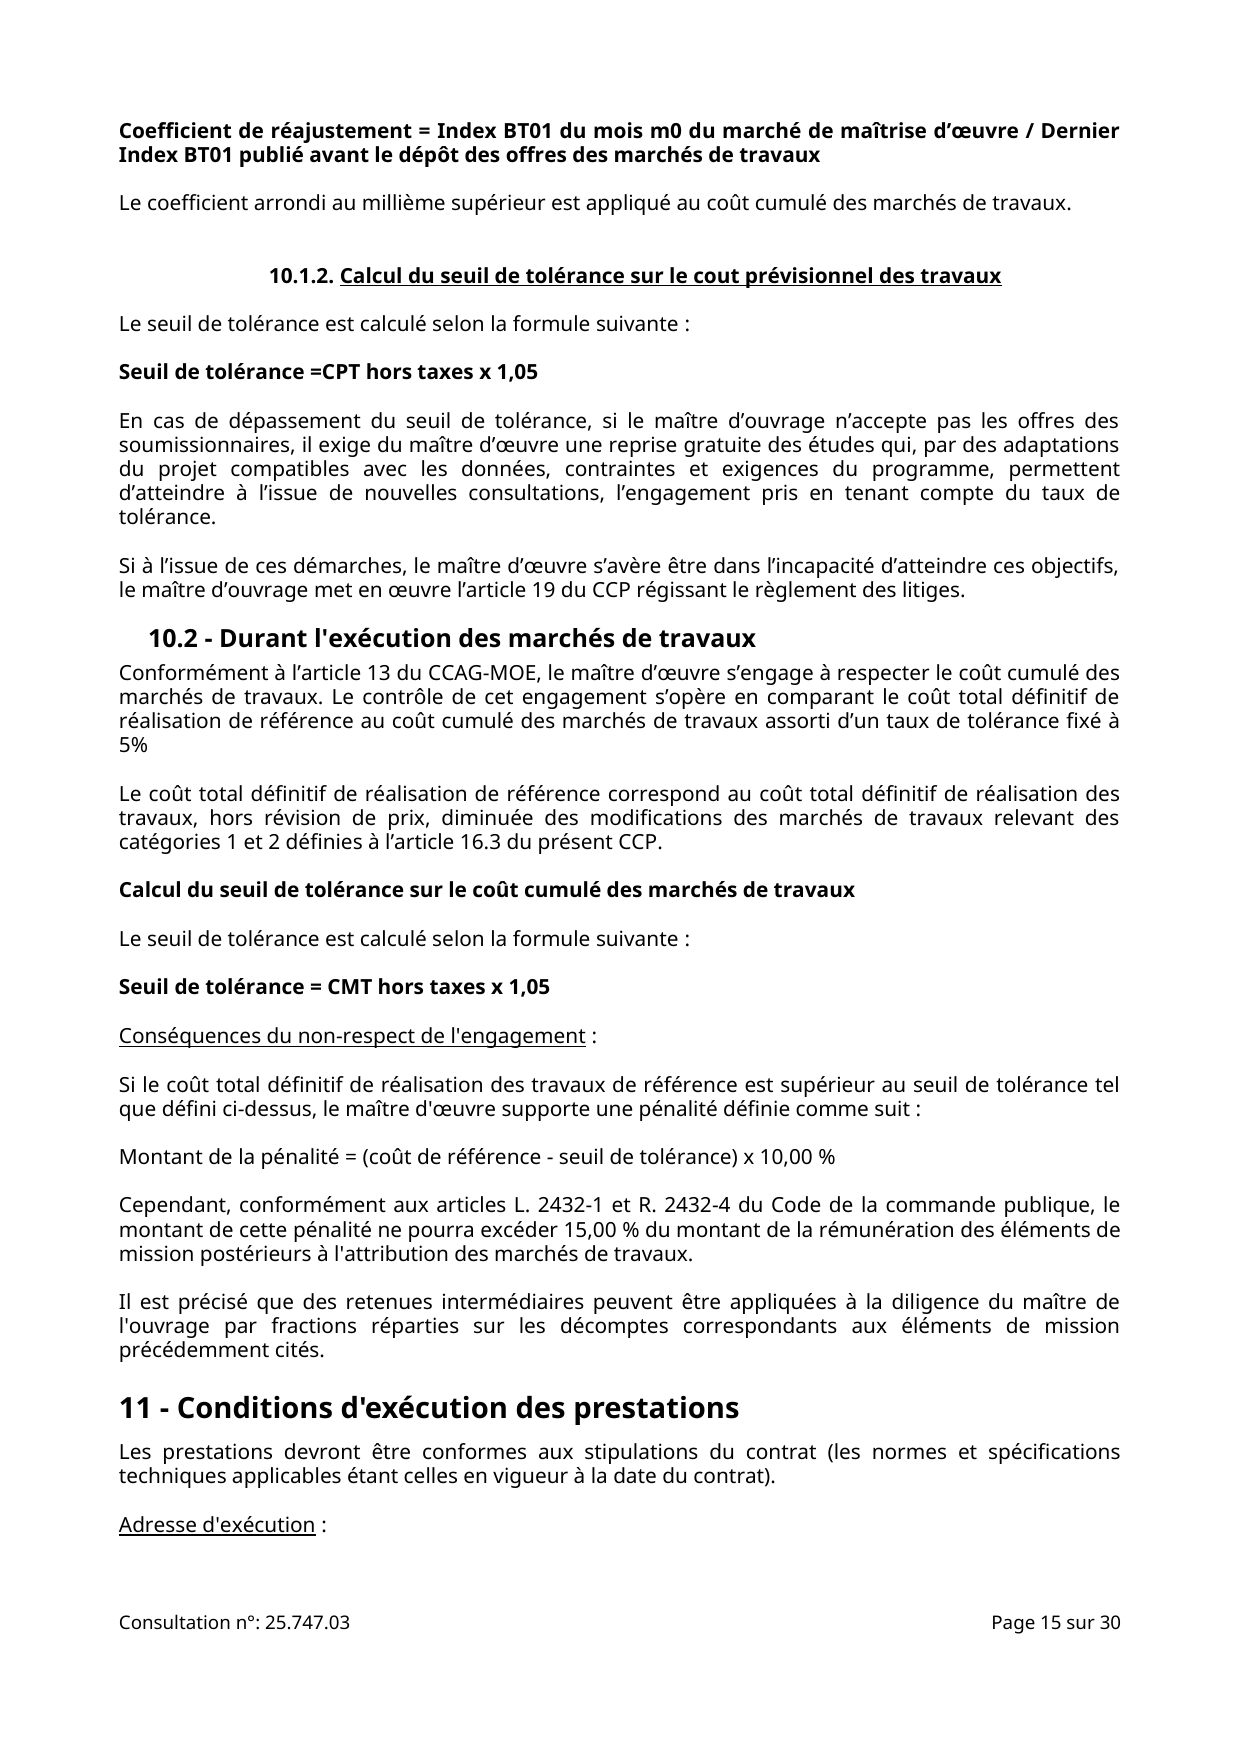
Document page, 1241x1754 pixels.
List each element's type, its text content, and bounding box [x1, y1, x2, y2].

text 10.1.2. Calcul du seuil de tolérance sur le cout prévisionnel des travaux [269, 264, 1121, 288]
text Les prestations devront être conformes aux stipulations du contrat (les normes et spécifications techniques applicables étant celles en vigueur à la date du contrat). [119, 1440, 1121, 1488]
subtitle 11 - Conditions d'exécution des prestations [119, 1388, 1121, 1427]
text Si à l’issue de ces démarches, le maître d’œuvre s’avère être dans l’incapacité d’atteindre ces objectifs, le maître d’ouvrage met en œuvre l’article 19 du CCP régissant le règlement des litiges. [119, 554, 1121, 602]
text Le seuil de tolérance est calculé selon la formule suivante : [119, 927, 1121, 951]
text Le coefficient arrondi au millième supérieur est appliqué au coût cumulé des marchés de travaux. [119, 191, 1121, 215]
text Si le coût total définitif de réalisation des travaux de référence est supérieur au seuil de tolérance tel que défini ci-dessus, le maître d'œuvre supporte une pénalité définie comme suit : [119, 1073, 1121, 1121]
text Seuil de tolérance =CPT hors taxes x 1,05 [119, 360, 1121, 384]
text Seuil de tolérance = CMT hors taxes x 1,05 [119, 975, 1121, 999]
text Coefficient de réajustement = Index BT01 du mois m0 du marché de maîtrise d’œuvre / Dernier Index BT01 publié avant le dépôt des offres des marchés de travaux [119, 119, 1121, 167]
text En cas de dépassement du seuil de tolérance, si le maître d’ouvrage n’accepte pas les offres des soumissionnaires, il exige du maître d’œuvre une reprise gratuite des études qui, par des adaptations du projet compatibles avec les données, contraintes et exigences du programme, permettent d’atteindre à l’issue de nouvelles consultations, l’engagement pris en tenant compte du taux de tolérance. [119, 409, 1121, 529]
text Le seuil de tolérance est calculé selon la formule suivante : [119, 312, 1121, 336]
text Conformément à l’article 13 du CCAG-MOE, le maître d’œuvre s’engage à respecter le coût cumulé des marchés de travaux. Le contrôle de cet engagement s’opère en comparant le coût total définitif de réalisation de référence au coût cumulé des marchés de travaux assorti d’un taux de tolérance fixé à 5% [119, 661, 1121, 758]
text Conséquences du non-respect de l'engagement : [119, 1024, 1121, 1049]
subtitle 10.2 - Durant l'exécution des marchés de travaux [148, 621, 1121, 655]
text Adresse d'exécution : [119, 1513, 1121, 1537]
text Calcul du seuil de tolérance sur le coût cumulé des marchés de travaux [119, 879, 1121, 903]
text Le coût total définitif de réalisation de référence correspond au coût total définitif de réalisation des travaux, hors révision de prix, diminuée des modifications des marchés de travaux relevant des catégories 1 et 2 définies à l’article 16.3 du présent CCP. [119, 782, 1121, 854]
text Montant de la pénalité = (coût de référence - seuil de tolérance) x 10,00 % [119, 1145, 1121, 1169]
text Cependant, conformément aux articles L. 2432-1 et R. 2432-4 du Code de la commande publique, le montant de cette pénalité ne pourra excéder 15,00 % du montant de la rémunération des éléments de mission postérieurs à l'attribution des marchés de travaux. [119, 1194, 1121, 1266]
text Il est précisé que des retenues intermédiaires peuvent être appliquées à la diligence du maître de l'ouvrage par fractions réparties sur les décomptes correspondants aux éléments de mission précédemment cités. [119, 1290, 1121, 1363]
